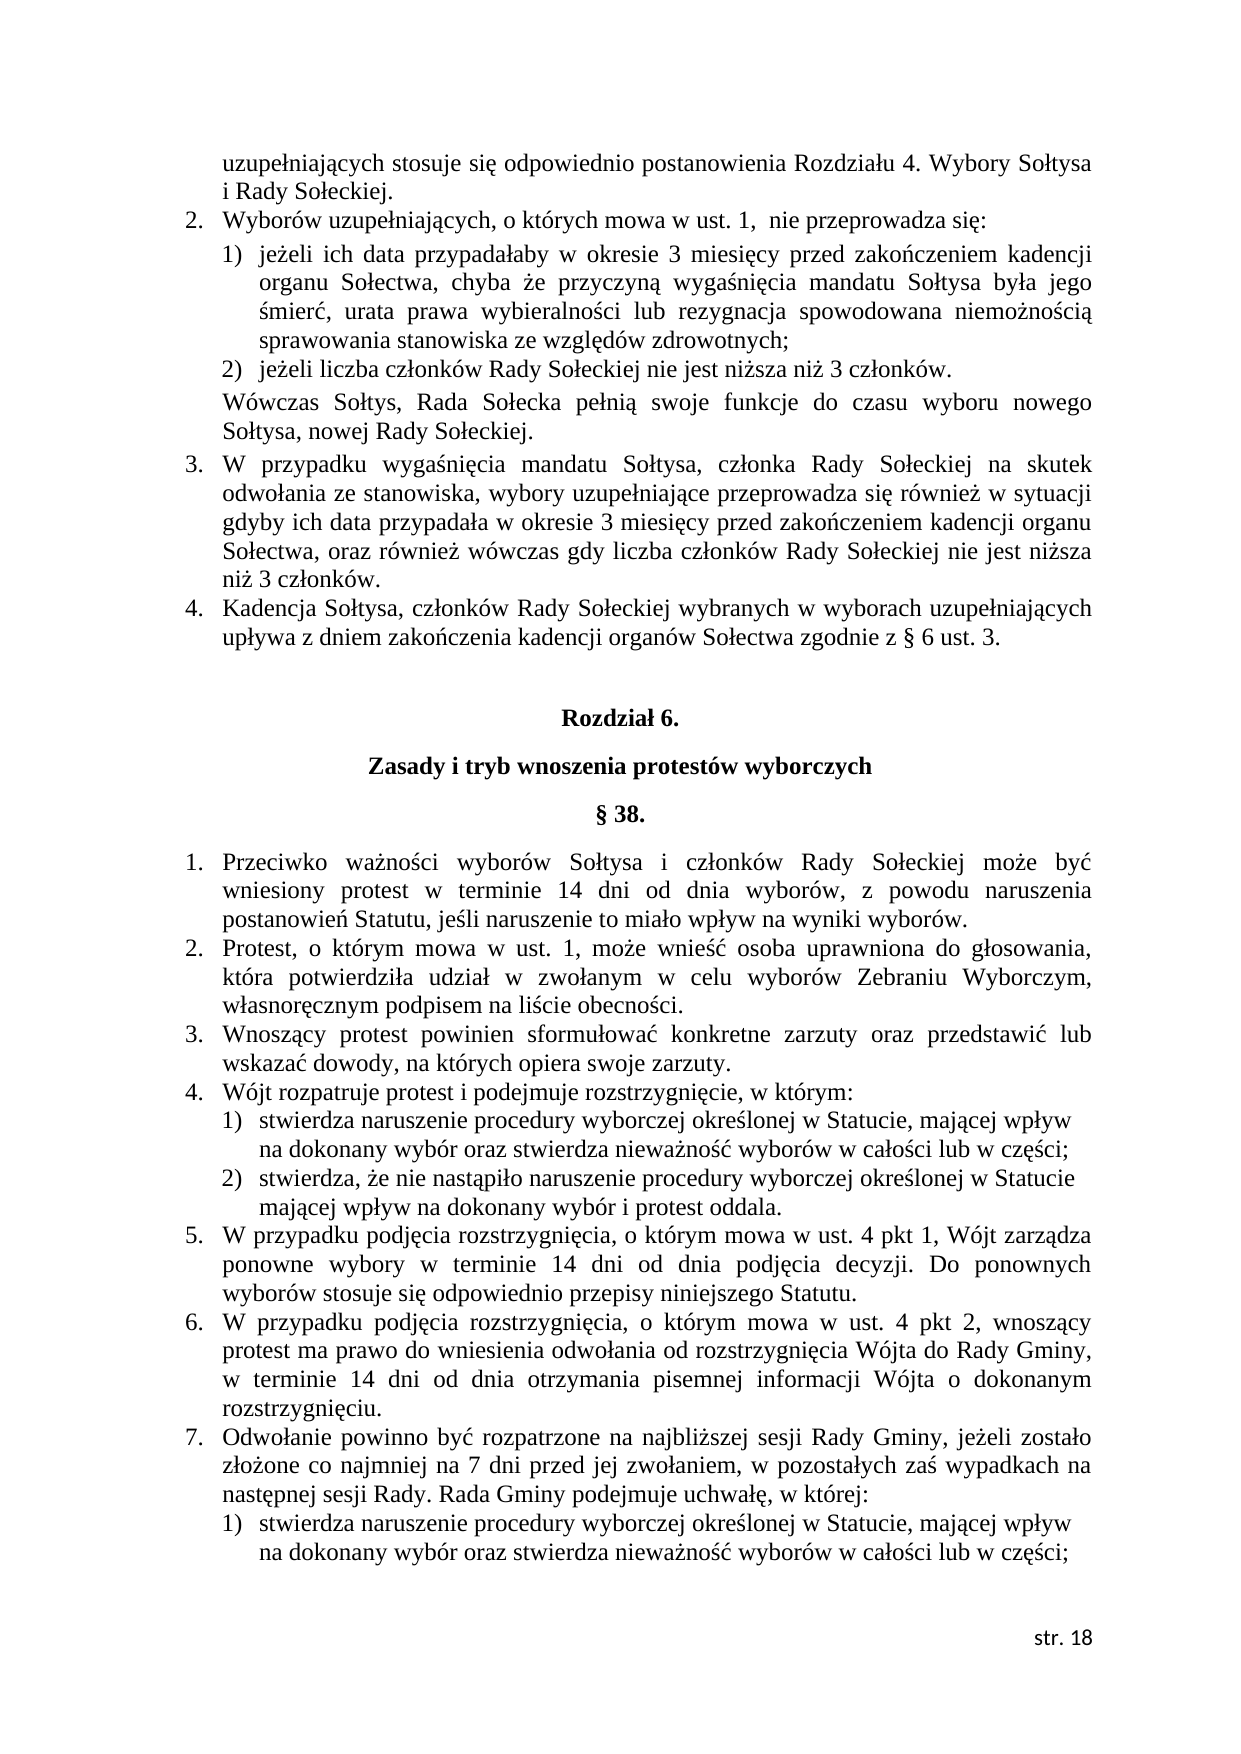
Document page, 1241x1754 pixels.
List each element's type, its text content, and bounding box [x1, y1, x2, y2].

list Wójt rozpatruje protest i podejmuje rozstrzygnięcie, w którym: [185, 1077, 1093, 1105]
list W przypadku podjęcia rozstrzygnięcia, o którym mowa w ust. 4 pkt 1, Wójt zarządza ponowne wybory w terminie 14 dni od dnia podjęcia decyzji. Do ponownych wyborów stosuje się odpowiednio przepisy niniejszego Statutu. [185, 1220, 1093, 1307]
list W przypadku wygaśnięcia mandatu Sołtysa, członka Rady Sołeckiej na skutek odwołania ze stanowiska, wybory uzupełniające przeprowadza się również w sytuacji gdyby ich data przypadała w okresie 3 miesięcy przed zakończeniem kadencji organu Sołectwa, oraz również wówczas gdy liczba członków Rady Sołeckiej nie jest niższa niż 3 członków. [185, 449, 1093, 593]
list Protest, o którym mowa w ust. 1, może wnieść osoba uprawniona do głosowania, która potwierdziła udział w zwołanym w celu wyborów Zebraniu Wyborczym, własnoręcznym podpisem na liście obecności. [185, 933, 1093, 1019]
list W przypadku podjęcia rozstrzygnięcia, o którym mowa w ust. 4 pkt 2, wnoszący protest ma prawo do wniesienia odwołania od rozstrzygnięcia Wójta do Rady Gminy, w terminie 14 dni od dnia otrzymania pisemnej informacji Wójta o dokonanym rozstrzygnięciu. [185, 1307, 1093, 1422]
list Wyborów uzupełniających, o których mowa w ust. 1, nie przeprowadza się: [185, 205, 1093, 234]
list stwierdza, że nie nastąpiło naruszenie procedury wyborczej określonej w Statucie mającej wpływ na dokonany wybór i protest oddala. [221, 1163, 1093, 1220]
list Wówczas Sołtys, Rada Sołecka pełnią swoje funkcje do czasu wyboru nowego Sołtysa, nowej Rady Sołeckiej. [222, 387, 1093, 445]
list jeżeli ich data przypadałaby w okresie 3 miesięcy przed zakończeniem kadencji organu Sołectwa, chyba że przyczyną wygaśnięcia mandatu Sołtysa była jego śmierć, urata prawa wybieralności lub rezygnacja spowodowana niemożnością sprawowania stanowiska ze względów zdrowotnych; [221, 239, 1093, 354]
list stwierdza naruszenie procedury wyborczej określonej w Statucie, mającej wpływ na dokonany wybór oraz stwierdza nieważność wyborów w całości lub w części; [221, 1508, 1093, 1565]
list jeżeli liczba członków Rady Sołeckiej nie jest niższa niż 3 członków. [221, 354, 1093, 382]
list Wnoszący protest powinien sformułować konkretne zarzuty oraz przedstawić lub wskazać dowody, na których opiera swoje zarzuty. [185, 1019, 1093, 1077]
text § 38. [148, 799, 1093, 828]
text Zasady i tryb wnoszenia protestów wyborczych [148, 751, 1093, 780]
text Rozdział 6. [148, 703, 1093, 732]
list stwierdza naruszenie procedury wyborczej określonej w Statucie, mającej wpływ na dokonany wybór oraz stwierdza nieważność wyborów w całości lub w części; [221, 1105, 1093, 1163]
list Odwołanie powinno być rozpatrzone na najbliższej sesji Rady Gminy, jeżeli zostało złożone co najmniej na 7 dni przed jej zwołaniem, w pozostałych zaś wypadkach na następnej sesji Rady. Rada Gminy podejmuje uchwałę, w której: [185, 1422, 1093, 1508]
list Przeciwko ważności wyborów Sołtysa i członków Rady Sołeckiej może być wniesiony protest w terminie 14 dni od dnia wyborów, z powodu naruszenia postanowień Statutu, jeśli naruszenie to miało wpływ na wyniki wyborów. [185, 847, 1093, 933]
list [185, 148, 1093, 205]
list Kadencja Sołtysa, członków Rady Sołeckiej wybranych w wyborach uzupełniających upływa z dniem zakończenia kadencji organów Sołectwa zgodnie z § 6 ust. 3. [185, 593, 1093, 651]
